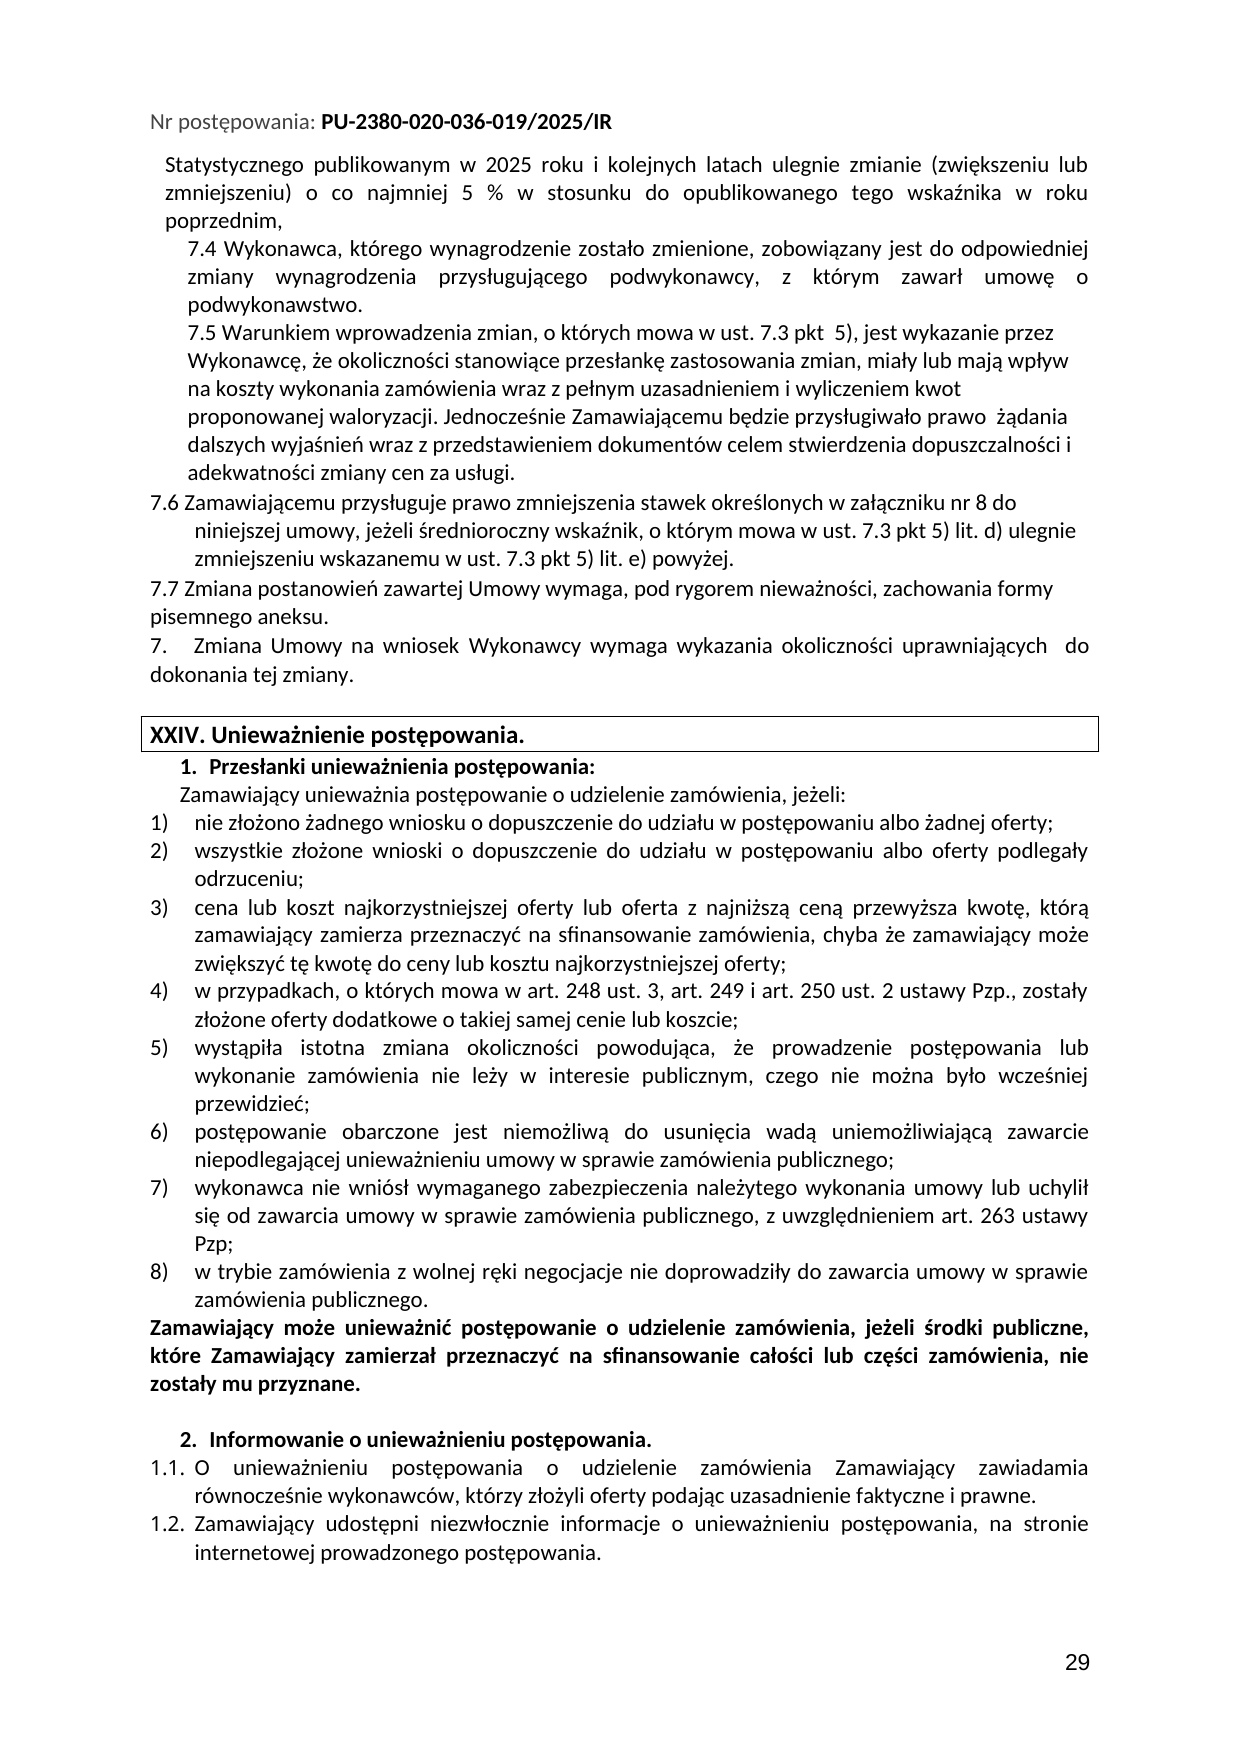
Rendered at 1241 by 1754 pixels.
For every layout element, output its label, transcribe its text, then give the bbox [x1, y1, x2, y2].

list Przesłanki unieważnienia postępowania: [179, 752, 1090, 781]
text 7.7 Zmiana postanowień zawartej Umowy wymaga, pod rygorem nieważności, zachowania formy pisemnego aneksu. [150, 574, 1090, 630]
text 7.4 Wykonawca, którego wynagrodzenie zostało zmienione, zobowiązany jest do odpowiedniej zmiany wynagrodzenia przysługującego podwykonawcy, z którym zawarł umowę o podwykonawstwo. [187, 234, 1090, 318]
list w przypadkach, o których mowa w art. 248 ust. 3, art. 249 i art. 250 ust. 2 ustawy Pzp., zostały złożone oferty dodatkowe o takiej samej cenie lub koszcie; [150, 977, 1090, 1033]
list O unieważnieniu postępowania o udzielenie zamówienia Zamawiający zawiadamia równocześnie wykonawców, którzy złożyli oferty podając uzasadnienie faktyczne i prawne. [150, 1453, 1090, 1509]
list nie złożono żadnego wniosku o dopuszczenie do udziału w postępowaniu albo żadnej oferty; [150, 808, 1090, 837]
text Zamawiający może unieważnić postępowanie o udzielenie zamówienia, jeżeli środki publiczne, które Zamawiający zamierzał przeznaczyć na sfinansowanie całości lub części zamówienia, nie zostały mu przyznane. [150, 1313, 1090, 1397]
list wykonawca nie wniósł wymaganego zabezpieczenia należytego wykonania umowy lub uchylił się od zawarcia umowy w sprawie zamówienia publicznego, z uwzględnieniem art. 263 ustawy Pzp; [150, 1173, 1090, 1257]
list Zamawiający udostępni niezwłocznie informacje o unieważnieniu postępowania, na stronie internetowej prowadzonego postępowania. [150, 1509, 1090, 1566]
text 7. Zmiana Umowy na wniosek Wykonawcy wymaga wykazania okoliczności uprawniających do dokonania tej zmiany. [150, 632, 1090, 688]
text XXIV. Unieważnienie postępowania. [142, 717, 1098, 751]
list wystąpiła istotna zmiana okoliczności powodująca, że prowadzenie postępowania lub wykonanie zamówienia nie leży w interesie publicznym, czego nie można było wcześniej przewidzieć; [150, 1033, 1090, 1117]
text 7.5 Warunkiem wprowadzenia zmian, o których mowa w ust. 7.3 pkt 5), jest wykazanie przez Wykonawcę, że okoliczności stanowiące przesłankę zastosowania zmian, miały lub mają wpływ na koszty wykonania zamówienia wraz z pełnym uzasadnieniem i wyliczeniem kwot proponowanej waloryzacji. Jednocześnie Zamawiającemu będzie przysługiwało prawo żądania dalszych wyjaśnień wraz z przedstawieniem dokumentów celem stwierdzenia dopuszczalności i adekwatności zmiany cen za usługi. [187, 318, 1090, 486]
text 7.6 Zamawiającemu przysługuje prawo zmniejszenia stawek określonych w załączniku nr 8 do niniejszej umowy, jeżeli średnioroczny wskaźnik, o którym mowa w ust. 7.3 pkt 5) lit. d) ulegnie zmniejszeniu wskazanemu w ust. 7.3 pkt 5) lit. e) powyżej. [150, 488, 1090, 572]
list postępowanie obarczone jest niemożliwą do usunięcia wadą uniemożliwiającą zawarcie niepodlegającej unieważnieniu umowy w sprawie zamówienia publicznego; [150, 1117, 1090, 1173]
list wszystkie złożone wnioski o dopuszczenie do udziału w postępowaniu albo oferty podlegały odrzuceniu; [150, 837, 1090, 893]
list Informowanie o unieważnieniu postępowania. [179, 1425, 1090, 1453]
list cena lub koszt najkorzystniejszej oferty lub oferta z najniższą ceną przewyższa kwotę, którą zamawiający zamierza przeznaczyć na sfinansowanie zamówienia, chyba że zamawiający może zwiększyć tę kwotę do ceny lub kosztu najkorzystniejszej oferty; [150, 893, 1090, 977]
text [150, 150, 1090, 234]
list Zamawiający unieważnia postępowanie o udzielenie zamówienia, jeżeli: [179, 781, 1090, 808]
list w trybie zamówienia z wolnej ręki negocjacje nie doprowadziły do zawarcia umowy w sprawie zamówienia publicznego. [150, 1257, 1090, 1313]
